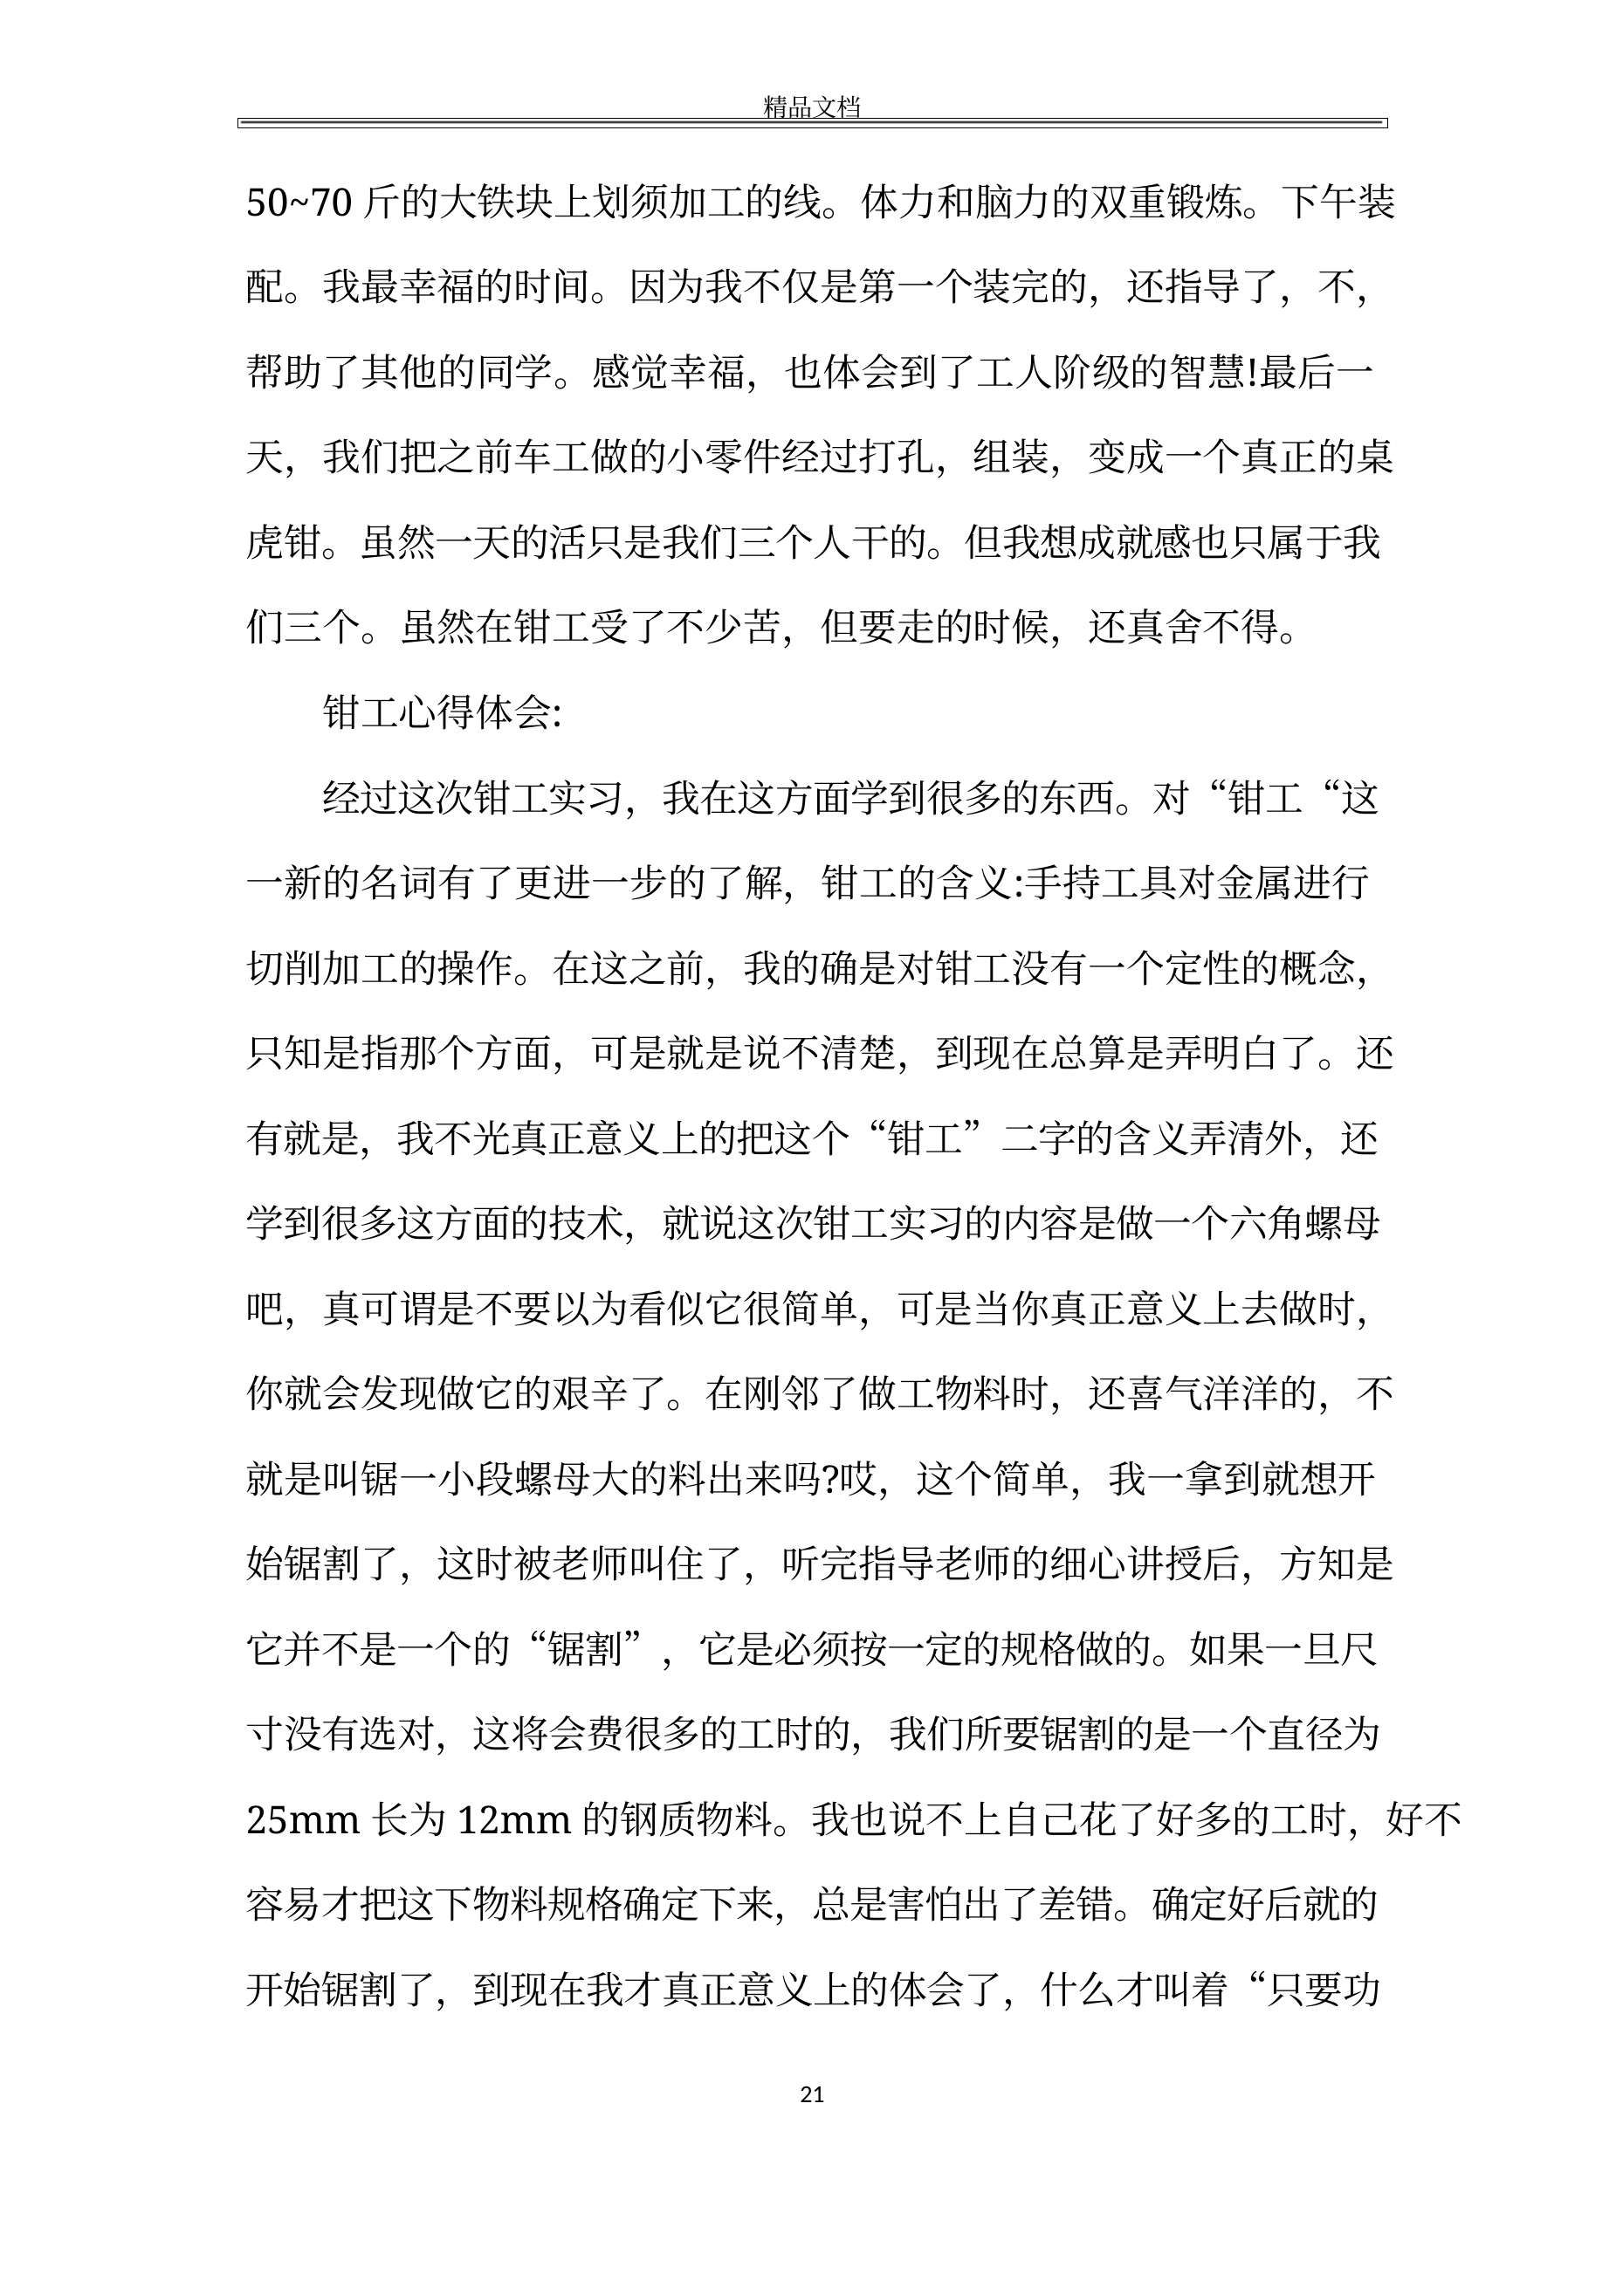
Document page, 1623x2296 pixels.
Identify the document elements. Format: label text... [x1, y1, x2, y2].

text 25mm 长为 12mm 的钢质物料。我也说不上自己花了好多的工时，好不 [245, 1803, 1567, 1841]
text 虎钳。虽然一天的活只是我们三个人干的。但我想成就感也只属于我 [245, 526, 1567, 564]
text 天，我们把之前车工做的小零件经过打孔，组装，变成一个真正的桌 [245, 441, 1567, 479]
text 配。我最幸福的时间。因为我不仅是第一个装完的，还指导了，不， [245, 271, 1567, 309]
text 始锯割了，这时被老师叫住了，听完指导老师的细心讲授后，方知是 [245, 1547, 1567, 1585]
text 有就是，我不光真正意义上的把这个“钳工”二字的含义弄清外，还 [245, 1122, 1567, 1160]
text 帮助了其他的同学。感觉幸福，也体会到了工人阶级的智慧!最后一 [245, 355, 1567, 394]
text 们三个。虽然在钳工受了不少苦，但要走的时候，还真舍不得。 [245, 611, 1567, 650]
text 吧，真可谓是不要以为看似它很简单，可是当你真正意义上去做时， [245, 1292, 1567, 1330]
text 钳工心得体会: [322, 696, 1567, 734]
text 容易才把这下物料规格确定下来，总是害怕出了差错。确定好后就的 [245, 1887, 1567, 1926]
text 21 [800, 2082, 862, 2107]
text 就是叫锯一小段螺母大的料出来吗?哎，这个简单，我一拿到就想开 [245, 1462, 1567, 1501]
text 切削加工的操作。在这之前，我的确是对钳工没有一个定性的概念， [245, 952, 1567, 990]
text 50~70 斤的大铁块上划须加工的线。体力和脑力的双重锻炼。下午装 [245, 185, 1567, 223]
text 一新的名词有了更进一步的了解，钳工的含义:手持工具对金属进行 [245, 866, 1567, 904]
text 它并不是一个的“锯割”，它是必须按一定的规格做的。如果一旦尺 [245, 1633, 1567, 1671]
text 只知是指那个方面，可是就是说不清楚，到现在总算是弄明白了。还 [245, 1036, 1567, 1075]
text 寸没有选对，这将会费很多的工时的，我们所要锯割的是一个直径为 [245, 1717, 1567, 1756]
text 你就会发现做它的艰辛了。在刚邻了做工物料时，还喜气洋洋的，不 [245, 1377, 1567, 1415]
text 开始锯割了，到现在我才真正意义上的体会了，什么才叫着“只要功 [245, 1973, 1567, 2011]
picture [238, 119, 1387, 127]
text 学到很多这方面的技术，就说这次钳工实习的内容是做一个六角螺母 [245, 1206, 1567, 1245]
text 经过这次钳工实习，我在这方面学到很多的东西。对“钳工“这 [322, 781, 1567, 820]
text 精品文档 [763, 97, 898, 121]
